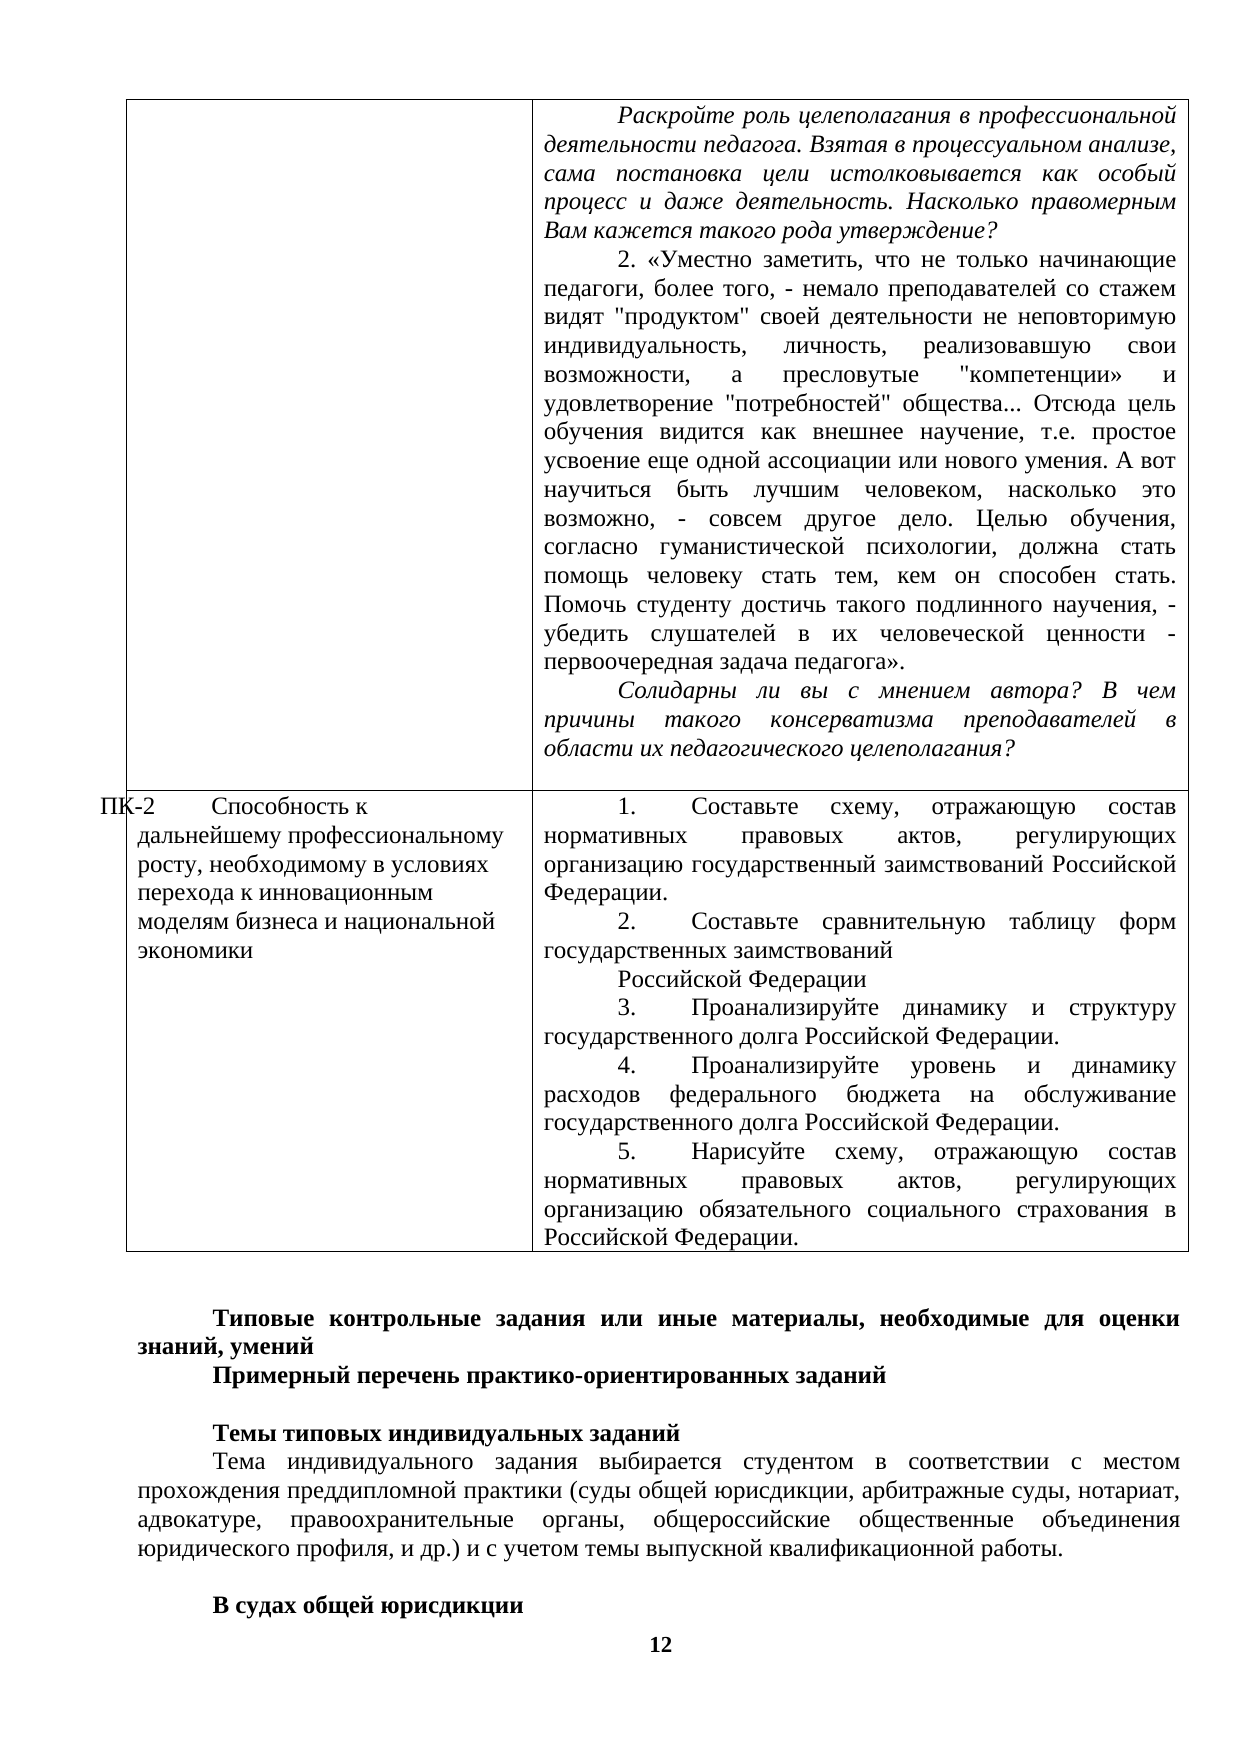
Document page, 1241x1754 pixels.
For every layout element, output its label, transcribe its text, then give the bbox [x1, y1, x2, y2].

text Примерный перечень практико-ориентированных заданий [137, 1360, 1181, 1389]
table_cell 1. Составьте схему, отражающую состав нормативных правовых актов, регулирующих организацию государственный заимствований Российской Федерации. 2. Составьте сравнительную таблицу форм государственных заимствований Российской Федерации 3. Проанализируйте динамику и структуру государственного долга Российской Федерации. 4. Проанализируйте уровень и динамику расходов федерального бюджета на обслуживание государственного долга Российской Федерации. 5. Нарисуйте схему, отражающую состав нормативных правовых актов, регулирующих организацию обязательного социального страхования в Российской Федерации. [533, 791, 1188, 1251]
text Тема индивидуального задания выбирается студентом в соответствии с местом прохождения преддипломной практики (суды общей юрисдикции, арбитражные суды, нотариат, адвокатуре, правоохранительные органы, общероссийские общественные объединения юридического профиля, и др.) и с учетом темы выпускной квалификационной работы. [137, 1446, 1181, 1561]
table_cell ПК-2 Способность к дальнейшему профессиональному росту, необходимому в условиях перехода к инновационным моделям бизнеса и национальной экономики [127, 791, 532, 1251]
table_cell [127, 100, 532, 790]
text Темы типовых индивидуальных заданий [137, 1418, 1181, 1446]
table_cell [533, 100, 1188, 790]
text В судах общей юрисдикции [137, 1590, 1181, 1619]
text Типовые контрольные задания или иные материалы, необходимые для оценки знаний, умений [137, 1303, 1181, 1360]
